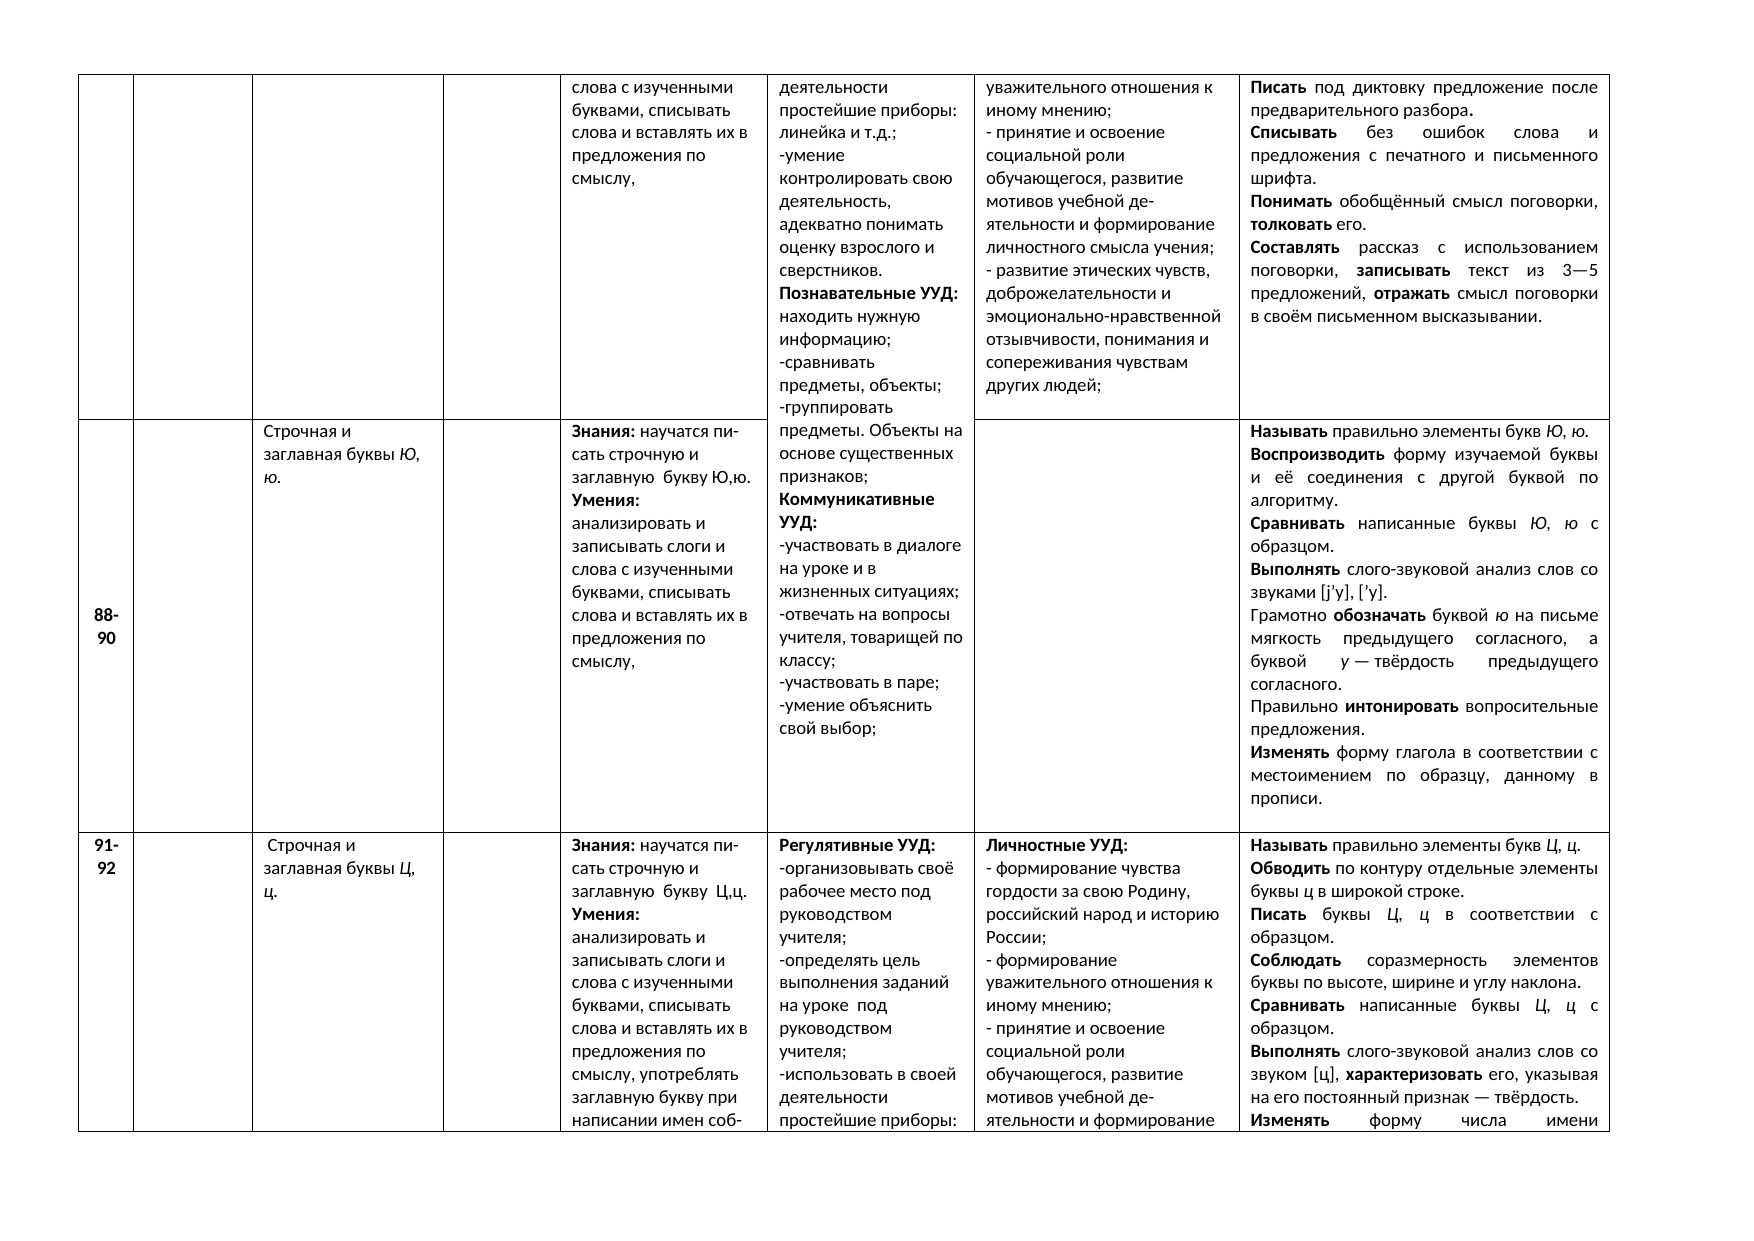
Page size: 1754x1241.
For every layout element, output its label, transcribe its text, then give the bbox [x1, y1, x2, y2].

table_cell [1240, 75, 1609, 419]
table_cell [444, 75, 560, 419]
table_cell [975, 420, 1239, 832]
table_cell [768, 75, 974, 832]
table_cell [975, 833, 1239, 1131]
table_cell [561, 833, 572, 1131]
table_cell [768, 833, 974, 1131]
table_cell Строчная и заглавная буквы Ю, ю. [253, 420, 443, 832]
table_cell [134, 75, 252, 419]
table_cell 88-90 [79, 420, 133, 832]
table_cell 87 [79, 75, 133, 419]
table_cell 91-92 [79, 833, 133, 1131]
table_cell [975, 75, 1239, 419]
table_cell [1240, 833, 1609, 1131]
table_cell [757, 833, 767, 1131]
table_cell Называть правильно элементы букв Ю, ю. Воспроизводить форму изучаемой буквы и её соединения с другой буквой по алгоритму. Сравнивать написанные буквы Ю, ю с образцом. Выполнять слого-звуковой анализ слов со звуками [j’у], [’у]. Грамотно обозначать буквой ю на письме мягкость предыдущего согласного, а буквой у — твёрдость предыдущего согласного. Правильно интонировать вопросительные предложения. Изменять форму глагола в соответствии с местоимением по образцу, данному в прописи. [1240, 420, 1609, 832]
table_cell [253, 833, 443, 1131]
table_cell [444, 420, 560, 832]
table_cell [134, 420, 252, 832]
table_cell [134, 833, 252, 1131]
table_cell Знания: научатся писать строчную и заглавную букву Ю,ю. Умения: анализировать и записывать слоги и слова с изученными буквами, списывать слова и вставлять их в предложения по смыслу, [561, 420, 767, 832]
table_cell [253, 75, 443, 419]
table_cell [444, 833, 560, 1131]
